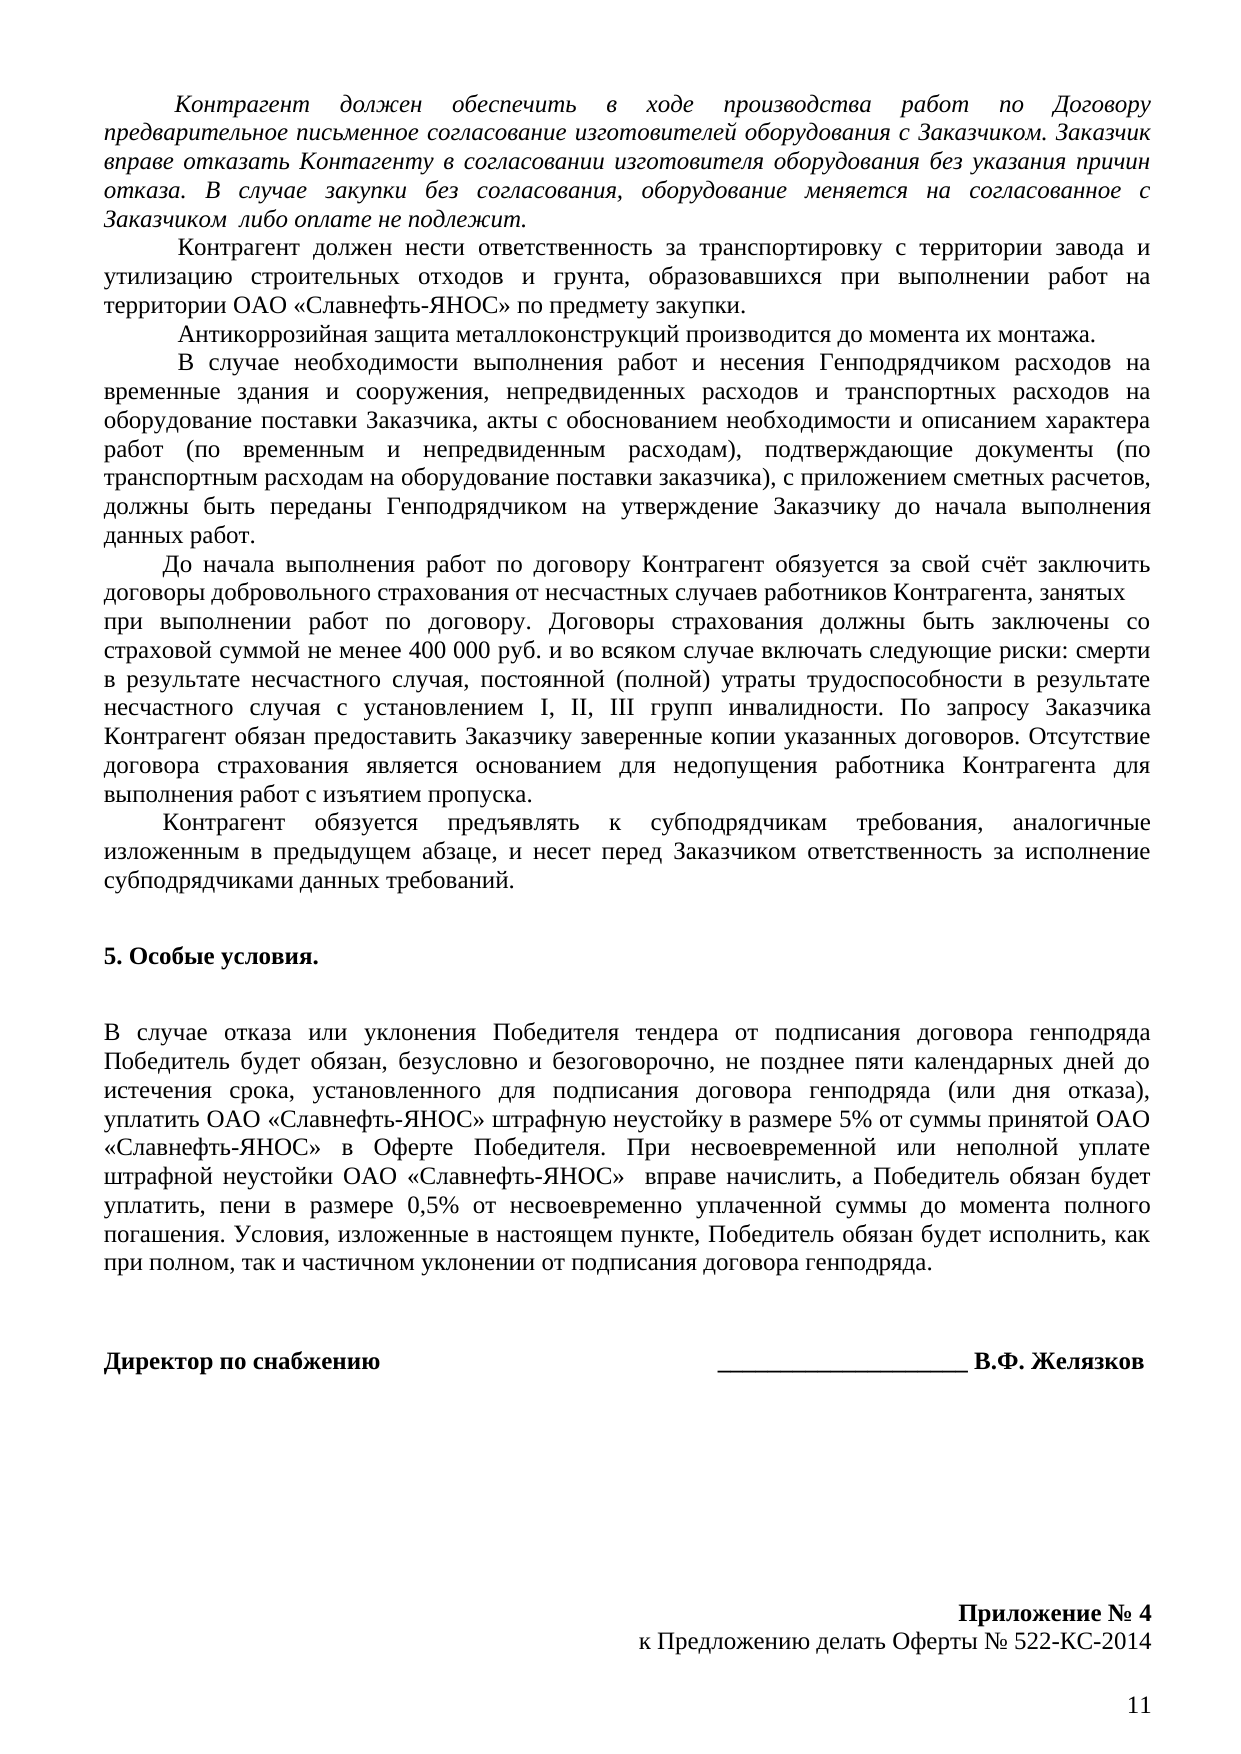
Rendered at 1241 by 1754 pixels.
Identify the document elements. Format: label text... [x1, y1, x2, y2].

text Директор по снабжению ____________________ В.Ф. Желязков [103, 1346, 1152, 1375]
text До начала выполнения работ по договору Контрагент обязуется за свой счёт заключить договоры добровольного страхования от несчастных случаев работников Контрагента, занятых [103, 549, 1152, 606]
text Контрагент обязуется предъявлять к субподрядчикам требования, аналогичные изложенным в предыдущем абзаце, и несет перед Заказчиком ответственность за исполнение субподрядчиками данных требований. [103, 807, 1152, 894]
text В случае отказа или уклонения Победителя тендера от подписания договора генподряда Победитель будет обязан, безусловно и безоговорочно, не позднее пяти календарных дней до истечения срока, установленного для подписания договора генподряда (или дня отказа), уплатить ОАО «Славнефть-ЯНОС» штрафную неустойку в размере 5% от суммы принятой ОАО «Славнефть-ЯНОС» в Оферте Победителя. При несвоевременной или неполной уплате штрафной неустойки ОАО «Славнефть-ЯНОС» вправе начислить, а Победитель обязан будет уплатить, пени в размере 0,5% от несвоевременно уплаченной суммы до момента полного погашения. Условия, изложенные в настоящем пункте, Победитель обязан будет исполнить, как при полном, так и частичном уклонении от подписания договора генподряда. [103, 1017, 1152, 1276]
text Контрагент должен нести ответственность за транспортировку с территории завода и утилизацию строительных отходов и грунта, образовавшихся при выполнении работ на территории ОАО «Славнефть-ЯНОС» по предмету закупки. [103, 232, 1152, 319]
text В случае необходимости выполнения работ и несения Генподрядчиком расходов на временные здания и сооружения, непредвиденных расходов и транспортных расходов на оборудование поставки Заказчика, акты с обоснованием необходимости и описанием характера работ (по временным и непредвиденным расходам), подтверждающие документы (по транспортным расходам на оборудование поставки заказчика), с приложением сметных расчетов, должны быть переданы Генподрядчиком на утверждение Заказчику до начала выполнения данных работ. [103, 347, 1152, 549]
text Контрагент должен обеспечить в ходе производства работ по Договору предварительное письменное согласование изготовителей оборудования с Заказчиком. Заказчик вправе отказать Контагенту в согласовании изготовителя оборудования без указания причин отказа. В случае закупки без согласования, оборудование меняется на согласованное с Заказчиком либо оплате не подлежит. [103, 89, 1152, 232]
text 5. Особые условия. [103, 941, 1152, 970]
text при выполнении работ по договору. Договоры страхования должны быть заключены со страховой суммой не менее 400 000 руб. и во всяком случае включать следующие риски: смерти в результате несчастного случая, постоянной (полной) утраты трудоспособности в результате несчастного случая с установлением I, II, III групп инвалидности. По запросу Заказчика Контрагент обязан предоставить Заказчику заверенные копии указанных договоров. Отсутствие договора страхования является основанием для недопущения работника Контрагента для выполнения работ с изъятием пропуска. [103, 606, 1152, 807]
text Антикоррозийная защита металлоконструкций производится до момента их монтажа. [103, 319, 1152, 347]
text Приложение № 4 [74, 1598, 1152, 1626]
text к Предложению делать Оферты № 522-КС-2014 [103, 1626, 1152, 1655]
